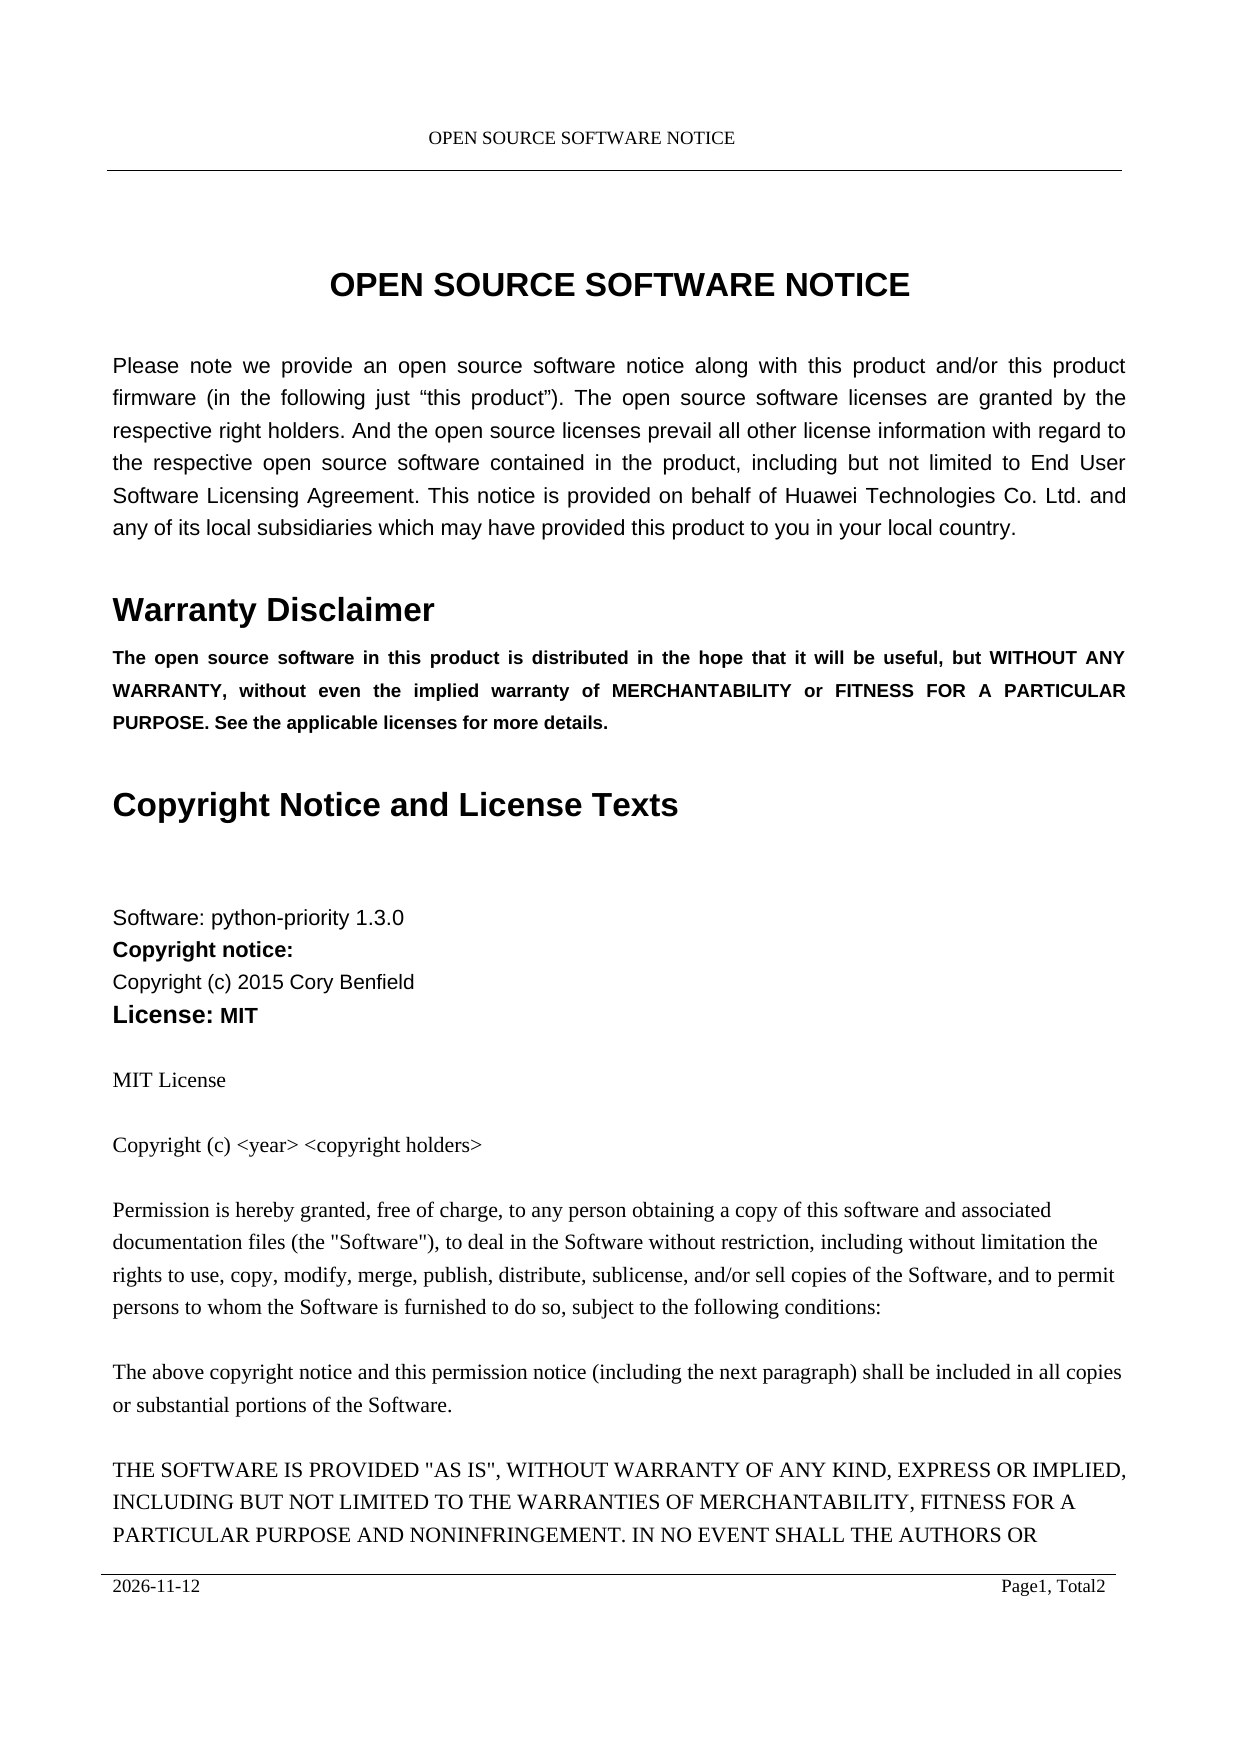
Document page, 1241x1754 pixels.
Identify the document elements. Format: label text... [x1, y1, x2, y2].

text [112, 998, 1128, 1551]
text The open source software in this product is distributed in the hope that it will be useful, but WITHOUT ANY WARRANTY, without even the implied warranty of MERCHANTABILITY or FITNESS FOR A PARTICULAR PURPOSE. See the applicable licenses for more details. [112, 641, 1128, 739]
text Software: python-priority 1.3.0 [112, 901, 1128, 933]
text Copyright notice: [112, 933, 1128, 966]
text OPEN SOURCE SOFTWARE NOTICE [112, 251, 1128, 316]
text Warranty Disclaimer [112, 576, 1128, 641]
text Copyright Notice and License Texts [112, 771, 1128, 836]
text Please note we provide an open source software notice along with this product and/or this product firmware (in the following just “this product”). The open source software licenses are granted by the respective right holders. And the open source licenses prevail all other license information with regard to the respective open source software contained in the product, including but not limited to End User Software Licensing Agreement. This notice is provided on behalf of Huawei Technologies Co. Ltd. and any of its local subsidiaries which may have provided this product to you in your local country. [112, 349, 1128, 544]
text Copyright (c) 2015 Cory Benfield [112, 966, 1128, 998]
